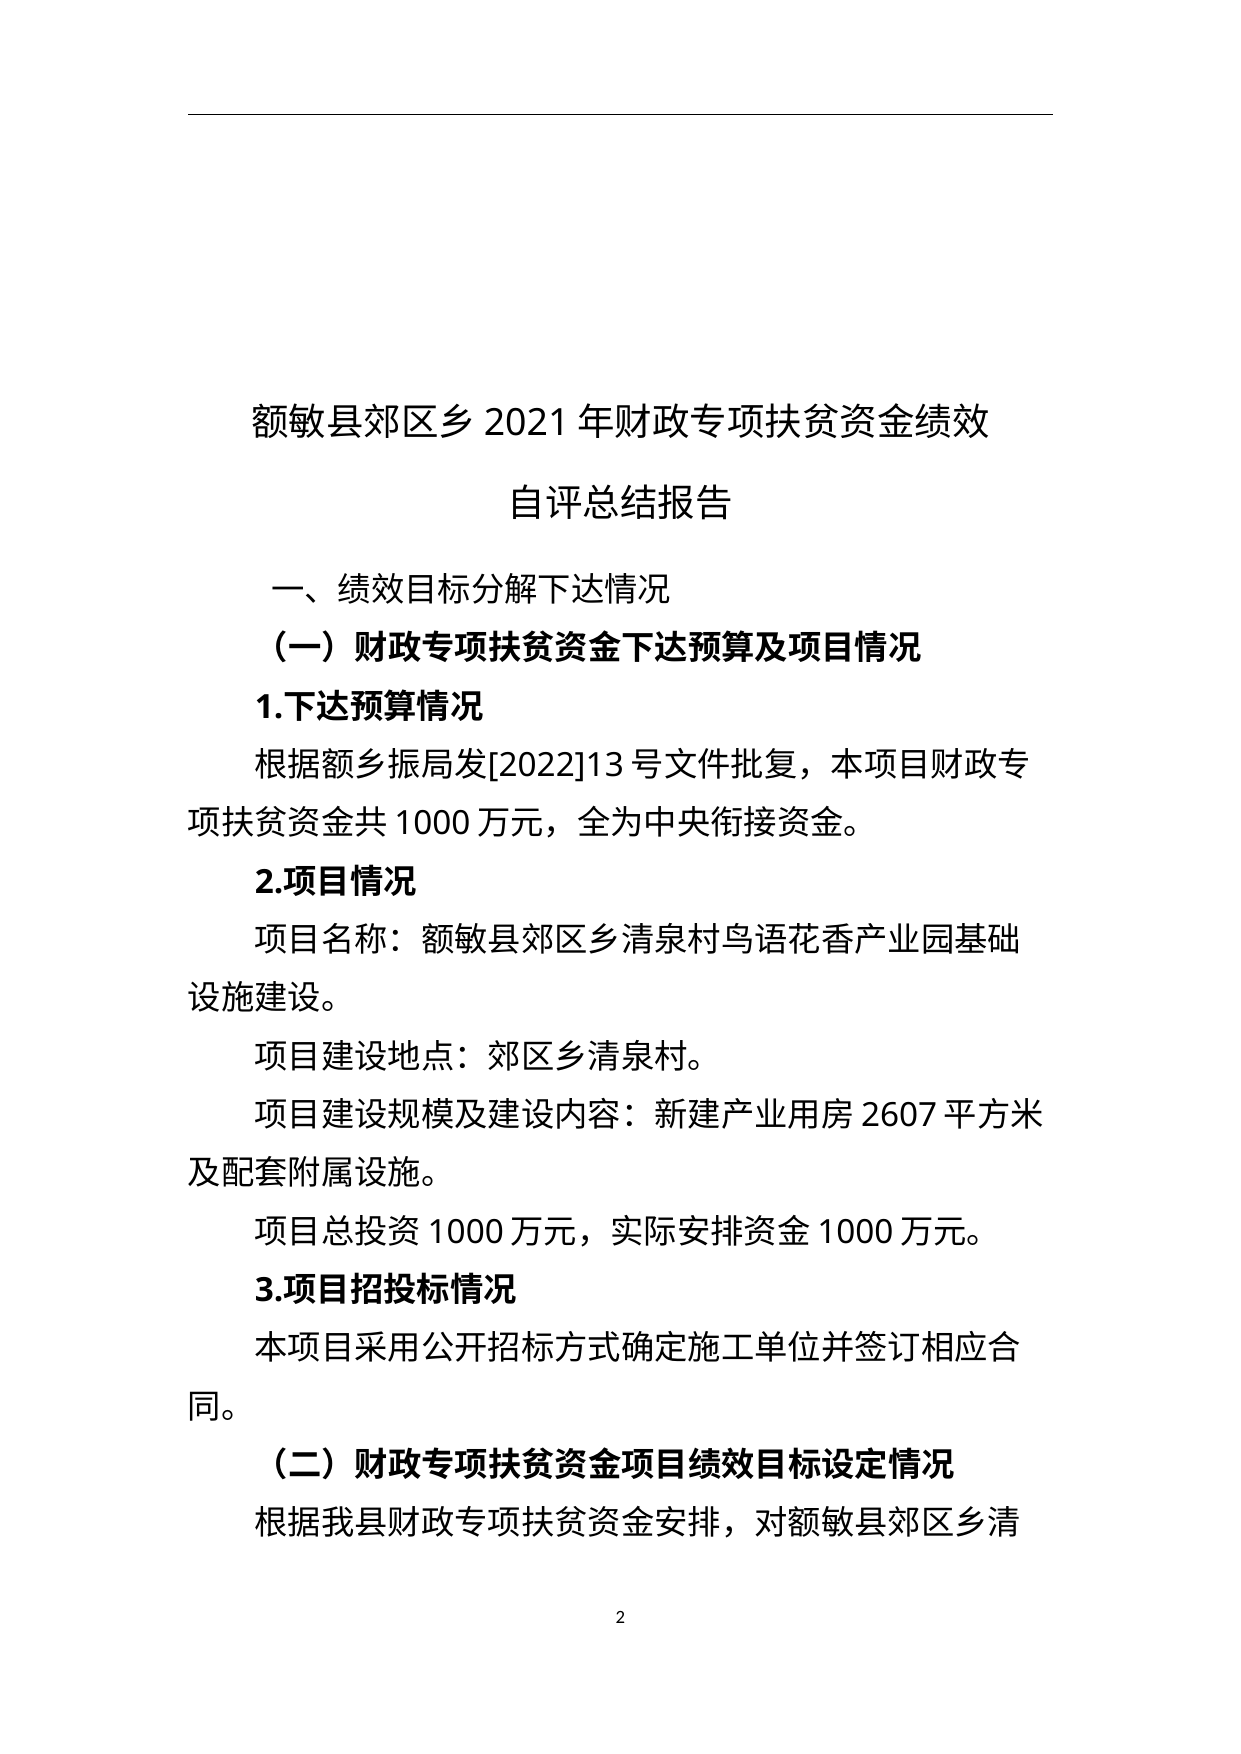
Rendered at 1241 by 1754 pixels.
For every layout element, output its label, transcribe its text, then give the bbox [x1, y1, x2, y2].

text 3.项目招投标情况 [187, 1255, 1053, 1313]
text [187, 1488, 1053, 1546]
text 1.下达预算情况 [187, 671, 1053, 730]
text 项目总投资1000万元，实际安排资金1000万元。 [187, 1196, 1053, 1255]
text 2.项目情况 [187, 846, 1053, 905]
text 根据额乡振局发[2022]13号文件批复，本项目财政专项扶贫资金共1000万元，全为中央衔接资金。 [187, 730, 1053, 846]
text 本项目采用公开招标方式确定施工单位并签订相应合同。 [187, 1313, 1053, 1430]
text 自评总结报告 [187, 473, 1053, 528]
text 项目名称：额敏县郊区乡清泉村鸟语花香产业园基础设施建设。 [187, 905, 1053, 1021]
text 项目建设地点：郊区乡清泉村。 [187, 1021, 1053, 1080]
text 项目建设规模及建设内容：新建产业用房2607平方米及配套附属设施。 [187, 1080, 1053, 1196]
text （二）财政专项扶贫资金项目绩效目标设定情况 [187, 1430, 1053, 1488]
text （一）财政专项扶贫资金下达预算及项目情况 [187, 613, 1053, 671]
text 额敏县郊区乡2021年财政专项扶贫资金绩效 [187, 392, 1053, 446]
text 一、绩效目标分解下达情况 [187, 555, 1053, 613]
